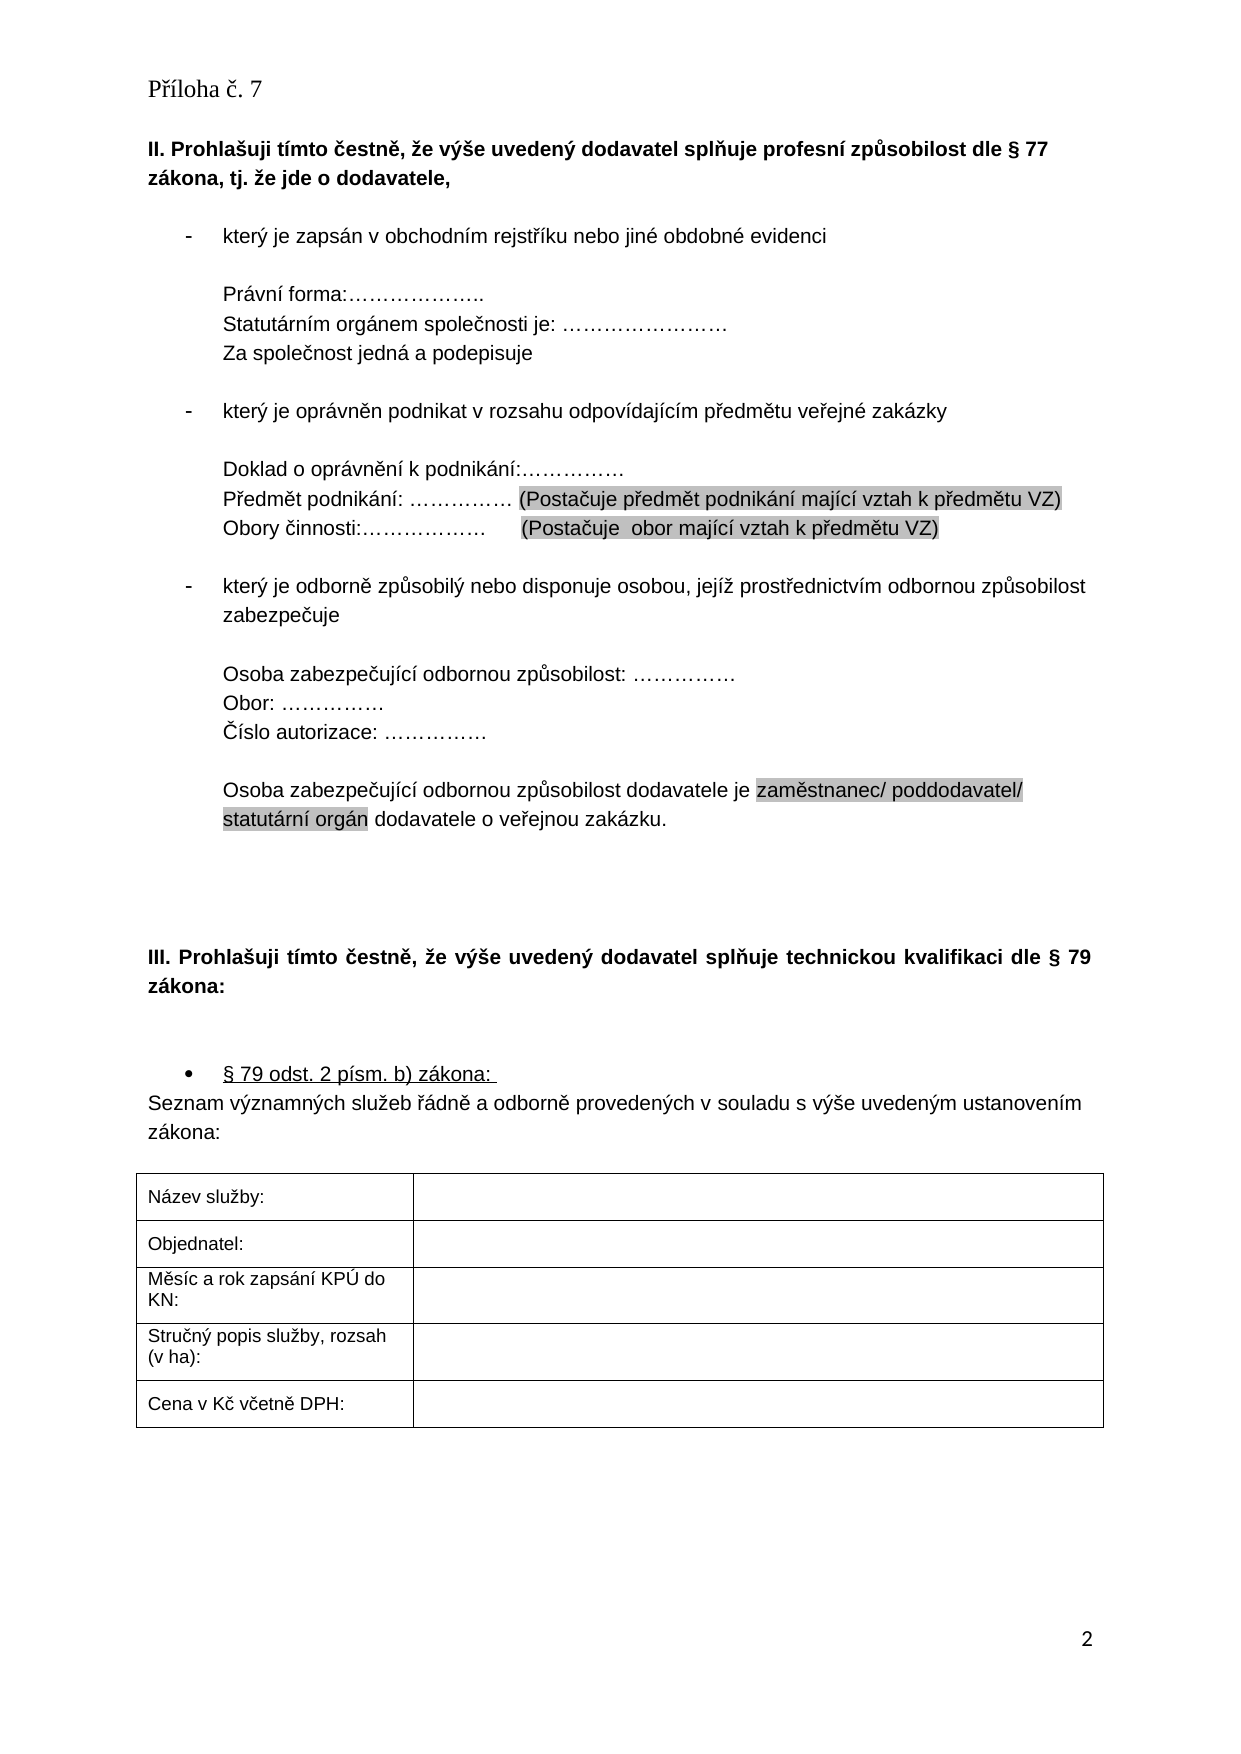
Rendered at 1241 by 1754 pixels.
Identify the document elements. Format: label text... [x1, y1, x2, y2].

text III. Prohlašuji tímto čestně, že výše uvedený dodavatel splňuje technickou kvalifikaci dle § 79 zákona: [148, 939, 1093, 998]
list Doklad o oprávnění k podnikání:…………… [223, 452, 1093, 481]
text II. Prohlašuji tímto čestně, že výše uvedený dodavatel splňuje profesní způsobilost dle § 77 zákona, tj. že jde o dodavatele, [148, 131, 1093, 189]
table_cell Měsíc a rok zapsání KPÚ do KN: [137, 1268, 413, 1323]
list Za společnost jedná a podepisuje [223, 335, 1093, 364]
list Obor: …………… [223, 685, 1093, 714]
list Obory činnosti:……………… (Postačuje obor mající vztah k předmětu VZ) [223, 510, 1093, 539]
table_cell Stručný popis služby, rozsah (v ha): [137, 1324, 413, 1380]
list Osoba zabezpečující odbornou způsobilost dodavatele je zaměstnanec/ poddodavatel/ statutární orgán dodavatele o veřejnou zakázku. [223, 773, 1093, 831]
list který je odborně způsobilý nebo disponuje osobou, jejíž prostřednictvím odbornou způsobilost zabezpečuje [185, 569, 1093, 627]
list Právní forma:……………….. [223, 277, 1093, 306]
table_cell Cena v Kč včetně DPH: [137, 1381, 413, 1427]
list který je oprávněn podnikat v rozsahu odpovídajícím předmětu veřejné zakázky [185, 394, 1093, 423]
table_cell [414, 1268, 1103, 1323]
table_header [414, 1174, 1103, 1220]
text Seznam významných služeb řádně a odborně provedených v souladu s výše uvedeným ustanovením zákona: [148, 1085, 1093, 1144]
table_cell [414, 1221, 1103, 1267]
table_cell [414, 1324, 1103, 1380]
list § 79 odst. 2 písm. b) zákona: [185, 1056, 1093, 1085]
list který je zapsán v obchodním rejstříku nebo jiné obdobné evidenci [185, 219, 1093, 248]
list Statutárním orgánem společnosti je: …………………… [223, 306, 1093, 335]
list Osoba zabezpečující odbornou způsobilost: …………… [223, 656, 1093, 685]
list Číslo autorizace: …………… [223, 714, 1093, 744]
table_cell Objednatel: [137, 1221, 413, 1267]
table_header Název služby: [137, 1174, 413, 1220]
list Předmět podnikání: …………… (Postačuje předmět podnikání mající vztah k předmětu VZ) [223, 481, 1093, 510]
table_cell [414, 1381, 1103, 1427]
